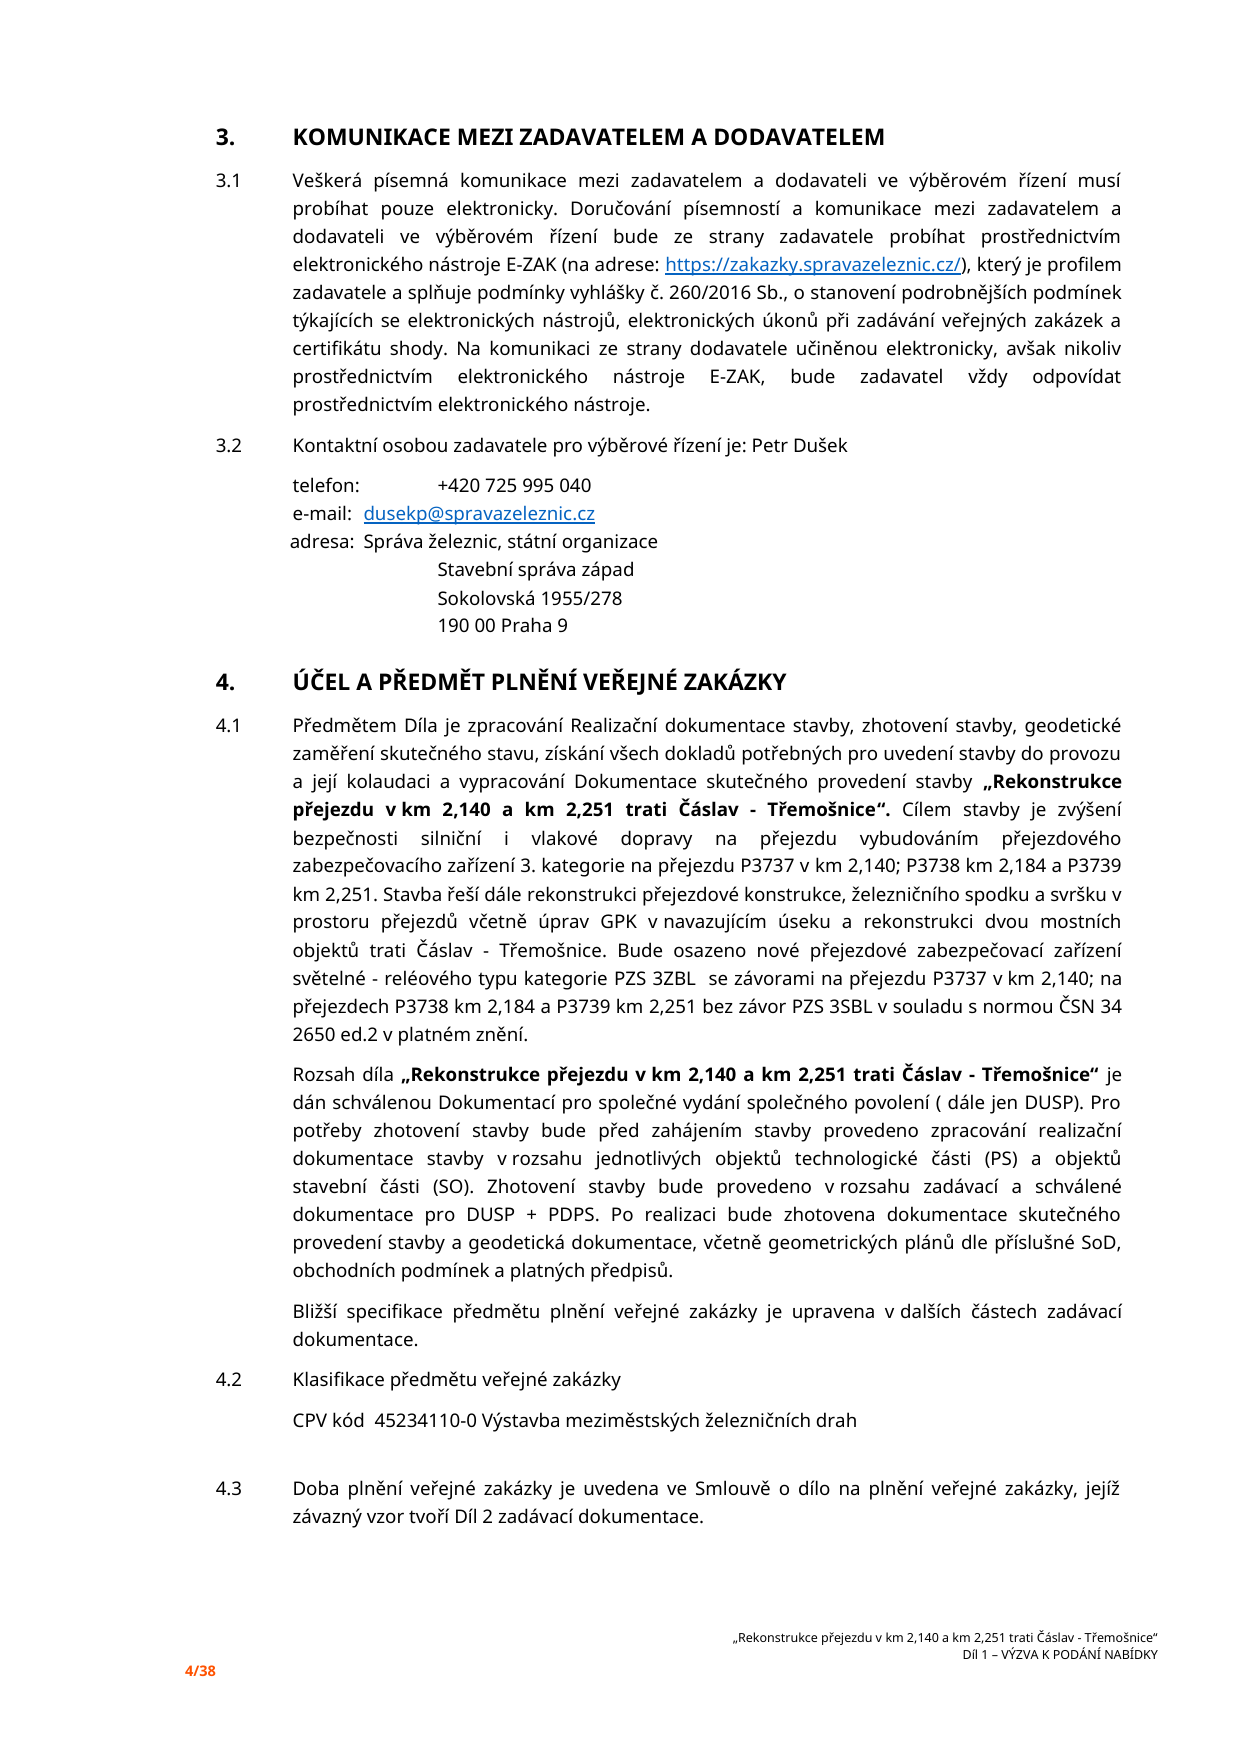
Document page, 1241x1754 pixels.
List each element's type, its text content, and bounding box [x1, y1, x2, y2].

text Sokolovská 1955/278 [363, 585, 1122, 610]
text 190 00 Praha 9 [363, 613, 1122, 638]
text CPV kód 45234110-0 Výstavba meziměstských železničních drah [292, 1407, 1122, 1433]
text Předmětem Díla je zpracování Realizační dokumentace stavby, zhotovení stavby, geodetické zaměření skutečného stavu, získání všech dokladů potřebných pro uvedení stavby do provozu a její kolaudaci a vypracování Dokumentace skutečného provedení stavby „Rekonstrukce přejezdu v km 2,140 a km 2,251 trati Čáslav - Třemošnice“. Cílem stavby je zvýšení bezpečnosti silniční i vlakové dopravy na přejezdu vybudováním přejezdového zabezpečovacího zařízení 3. kategorie na přejezdu P3737 v km 2,140; P3738 km 2,184 a P3739 km 2,251. Stavba řeší dále rekonstrukci přejezdové konstrukce, železničního spodku a svršku v prostoru přejezdů včetně úprav GPK v navazujícím úseku a rekonstrukci dvou mostních objektů trati Čáslav - Třemošnice. Bude osazeno nové přejezdové zabezpečovací zařízení světelné - reléového typu kategorie PZS 3ZBL se závorami na přejezdu P3737 v km 2,140; na přejezdech P3738 km 2,184 a P3739 km 2,251 bez závor PZS 3SBL v souladu s normou ČSN 34 2650 ed.2 v platném znění. [216, 713, 1122, 1046]
text telefon: +420 725 995 040 [292, 473, 1122, 498]
list Rozsah díla „Rekonstrukce přejezdu v km 2,140 a km 2,251 trati Čáslav - Třemošnice“ je dán schválenou Dokumentací pro společné vydání společného povolení ( dále jen DUSP). Pro potřeby zhotovení stavby bude před zahájením stavby provedeno zpracování realizační dokumentace stavby v rozsahu jednotlivých objektů technologické části (PS) a objektů stavební části (SO). Zhotovení stavby bude provedeno v rozsahu zadávací a schválené dokumentace pro DUSP + PDPS. Po realizaci bude zhotovena dokumentace skutečného provedení stavby a geodetická dokumentace, včetně geometrických plánů dle příslušné SoD, obchodních podmínek a platných předpisů. [292, 1061, 1122, 1283]
text ÚČEL A PŘEDMĚT PLNĚNÍ VEŘEJNÉ ZAKÁZKY [216, 666, 1122, 697]
text adresa: Správa železnic, státní organizace [216, 529, 1122, 554]
text KOMUNIKACE MEZI ZADAVATELEM a DODAVATELEM [216, 121, 1122, 152]
text Stavební správa západ [363, 557, 1122, 582]
text Veškerá písemná komunikace mezi zadavatelem a dodavateli ve výběrovém řízení musí probíhat pouze elektronicky. Doručování písemností a komunikace mezi zadavatelem a dodavateli ve výběrovém řízení bude ze strany zadavatele probíhat prostřednictvím elektronického nástroje E-ZAK (na adrese: https://zakazky.spravazeleznic.cz/), který je profilem zadavatele a splňuje podmínky vyhlášky č. 260/2016 Sb., o stanovení podrobnějších podmínek týkajících se elektronických nástrojů, elektronických úkonů při zadávání veřejných zakázek a certifikátu shody. Na komunikaci ze strany dodavatele učiněnou elektronicky, avšak nikoliv prostřednictvím elektronického nástroje E-ZAK, bude zadavatel vždy odpovídat prostřednictvím elektronického nástroje. [216, 167, 1122, 417]
text Doba plnění veřejné zakázky je uvedena ve Smlouvě o dílo na plnění veřejné zakázky, jejíž závazný vzor tvoří Díl 2 zadávací dokumentace. [216, 1476, 1122, 1529]
text Kontaktní osobou zadavatele pro výběrové řízení je: Petr Dušek [216, 432, 1122, 458]
text e-mail: dusekp@spravazeleznic.cz [292, 501, 1122, 526]
text Bližší specifikace předmětu plnění veřejné zakázky je upravena v dalších částech zadávací dokumentace. [292, 1298, 1122, 1352]
text Klasifikace předmětu veřejné zakázky [216, 1367, 1122, 1392]
